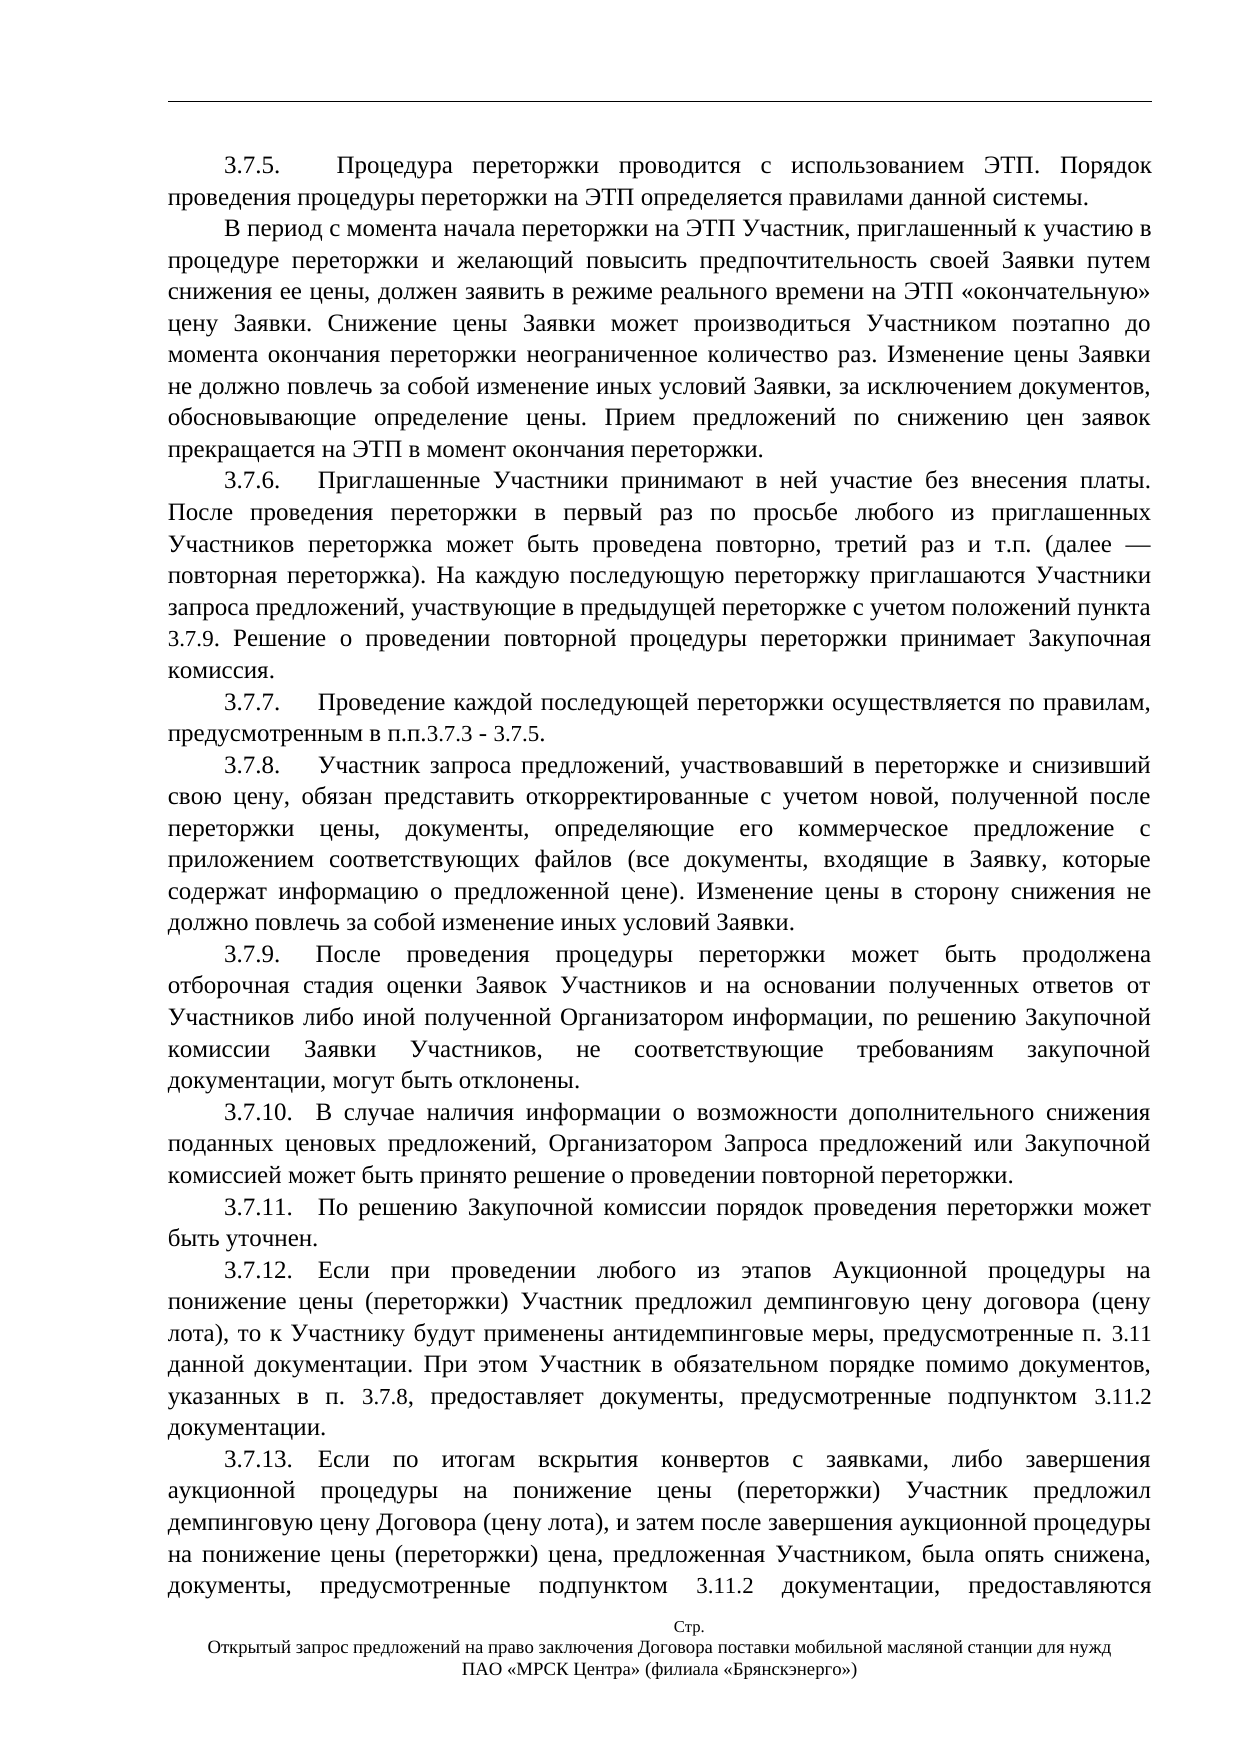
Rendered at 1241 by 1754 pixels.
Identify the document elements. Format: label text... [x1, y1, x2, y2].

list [168, 1444, 1152, 1599]
text В период с момента начала переторжки на ЭТП Участник, приглашенный к участию в процедуре переторжки и желающий повысить предпочтительность своей Заявки путем снижения ее цены, должен заявить в режиме реального времени на ЭТП «окончательную» цену Заявки. Снижение цены Заявки может производиться Участником поэтапно до момента окончания переторжки неограниченное количество раз. Изменение цены Заявки не должно повлечь за собой изменение иных условий Заявки, за исключением документов, обосновывающие определение цены. Прием предложений по снижению цен заявок прекращается на ЭТП в момент окончания переторжки. [168, 213, 1152, 463]
list После проведения процедуры переторжки может быть продолжена отборочная стадия оценки Заявок Участников и на основании полученных ответов от Участников либо иной полученной Организатором информации, по решению Закупочной комиссии Заявки Участников, не соответствующие требованиям закупочной документации, могут быть отклонены. [168, 939, 1152, 1094]
list Если при проведении любого из этапов Аукционной процедуры на понижение цены (переторжки) Участник предложил демпинговую цену договора (цену лота), то к Участнику будут применены антидемпинговые меры, предусмотренные п. 3.11 данной документации. При этом Участник в обязательном порядке помимо документов, указанных в п. 3.7.8, предоставляет документы, предусмотренные подпунктом 3.11.2 документации. [168, 1255, 1152, 1441]
list По решению Закупочной комиссии порядок проведения переторжки может быть уточнен. [168, 1192, 1152, 1252]
list В случае наличия информации о возможности дополнительного снижения поданных ценовых предложений, Организатором Запроса предложений или Закупочной комиссией может быть принято решение о проведении повторной переторжки. [168, 1097, 1152, 1189]
list Проведение каждой последующей переторжки осуществляется по правилам, предусмотренным в п.п.3.7.3 - 3.7.5. [168, 687, 1152, 747]
list Приглашенные Участники принимают в ней участие без внесения платы. После проведения переторжки в первый раз по просьбе любого из приглашенных Участников переторжка может быть проведена повторно, третий раз и т.п. (далее — повторная переторжка). На каждую последующую переторжку приглашаются Участники запроса предложений, участвующие в предыдущей переторжке с учетом положений пункта 3.7.9. Решение о проведении повторной процедуры переторжки принимает Закупочная комиссия. [168, 466, 1152, 684]
list Участник запроса предложений, участвовавший в переторжке и снизивший свою цену, обязан представить откорректированные с учетом новой, полученной после переторжки цены, документы, определяющие его коммерческое предложение с приложением соответствующих файлов (все документы, входящие в Заявку, которые содержат информацию о предложенной цене). Изменение цены в сторону снижения не должно повлечь за собой изменение иных условий Заявки. [168, 750, 1152, 936]
list Процедура переторжки проводится с использованием ЭТП. Порядок проведения процедуры переторжки на ЭТП определяется правилами данной системы. [168, 150, 1152, 210]
